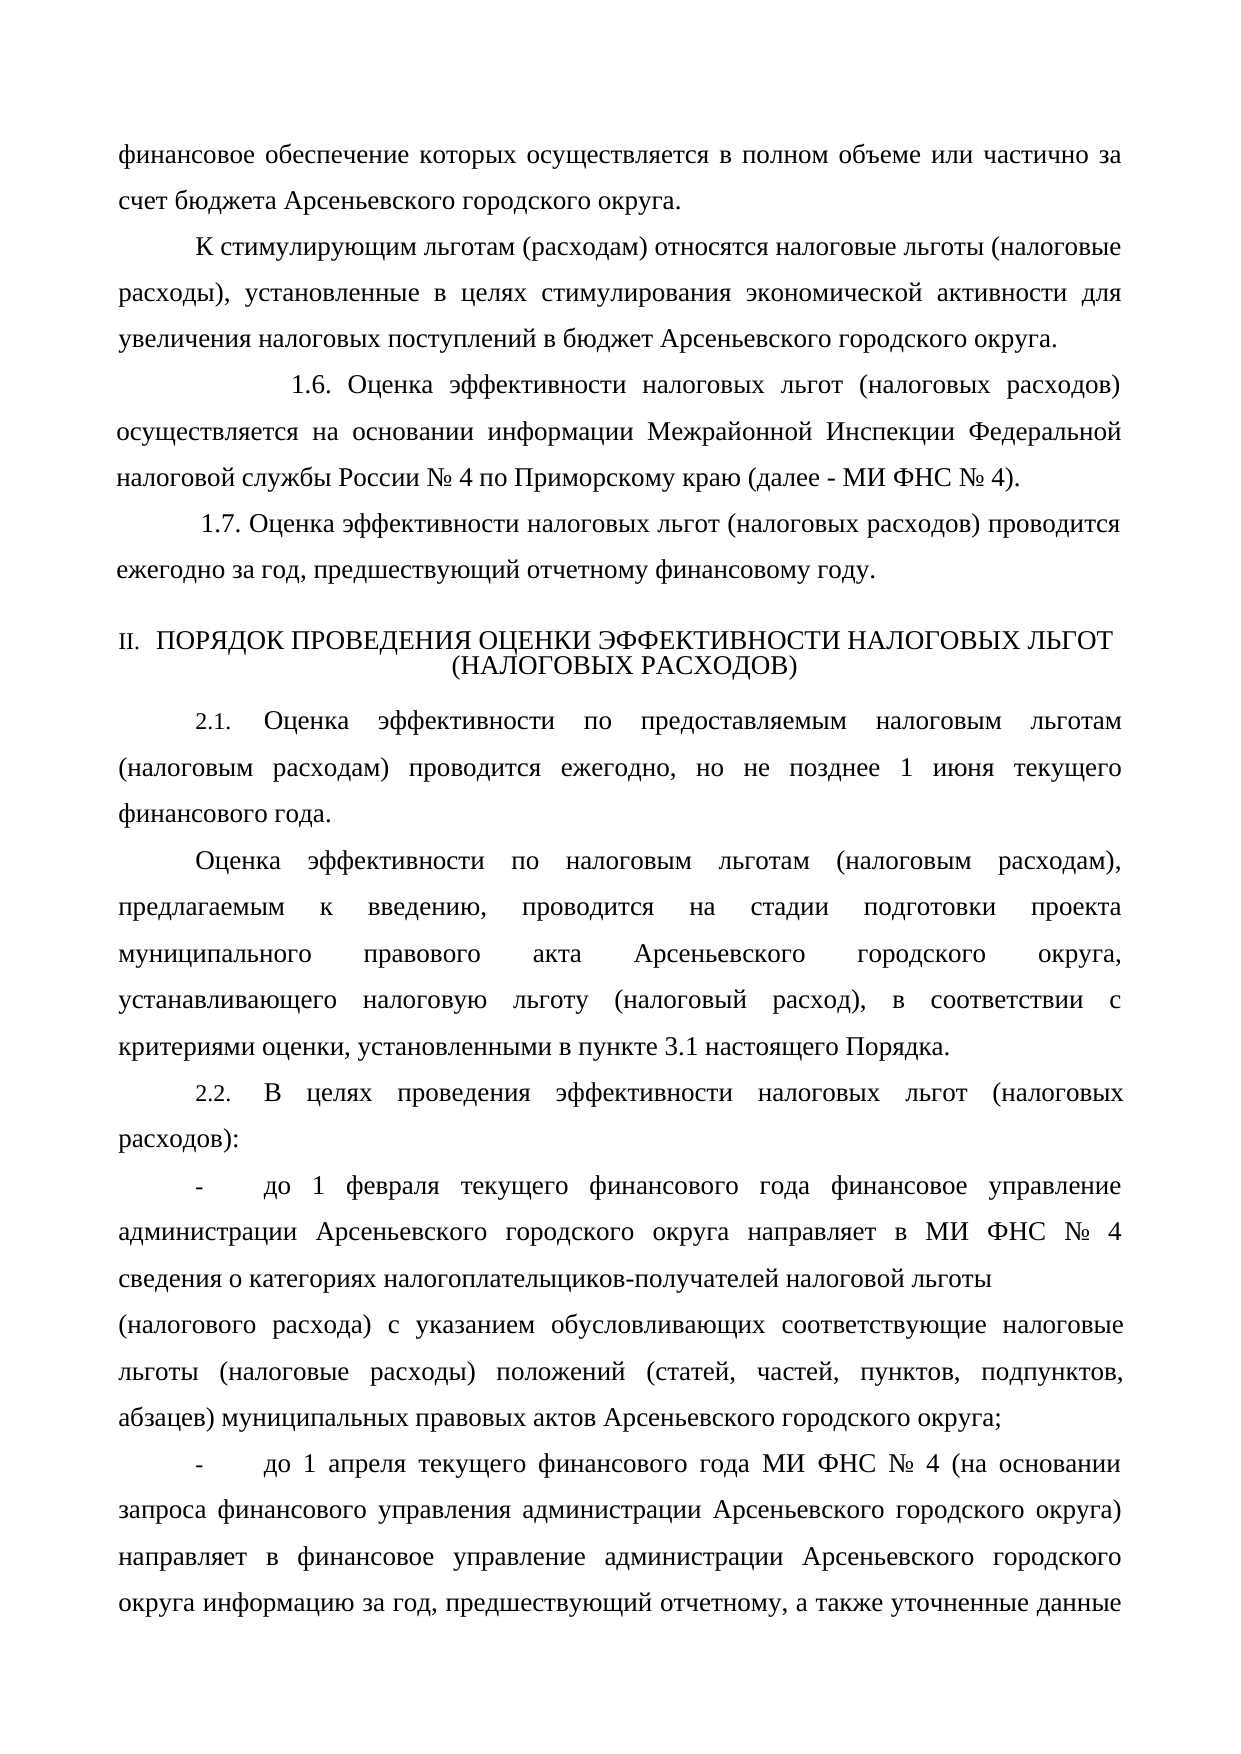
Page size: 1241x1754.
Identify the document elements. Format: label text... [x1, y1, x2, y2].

text 1.6. Оценка эффективности налоговых льгот (налоговых расходов) осуществляется на основании информации Межрайонной Инспекции Федеральной налоговой службы России № 4 по Приморскому краю (далее - МИ ФНС № 4). [116, 357, 1123, 495]
text Оценка эффективности по налоговым льготам (налоговым расходам), предлагаемым к введению, проводится на стадии подготовки проекта муниципального правового акта Арсеньевского городского округа, устанавливающего налоговую льготу (налоговый расход), в соответствии с критериями оценки, установленными в пункте 3.1 настоящего Порядка. [118, 832, 1123, 1064]
text (налогового расхода) с указанием обусловливающих соответствующие налоговые льготы (налоговые расходы) положений (статей, частей, пунктов, подпунктов, абзацев) муниципальных правовых актов Арсеньевского городского округа; [118, 1297, 1125, 1436]
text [118, 126, 1123, 219]
list Оценка эффективности по предоставляемым налоговым льготам (налоговым расходам) проводится ежегодно, но не позднее 1 июня текущего финансового года. [118, 693, 1123, 832]
list ПОРЯДОК ПРОВЕДЕНИЯ ОЦЕНКИ ЭФФЕКТИВНОСТИ НАЛОГОВЫХ ЛЬГОТ [118, 630, 1125, 654]
list до 1 февраля текущего финансового года финансовое управление администрации Арсеньевского городского округа направляет в МИ ФНС № 4 сведения о категориях налогоплателыциков-получателей налоговой льготы [118, 1157, 1123, 1297]
text (НАЛОГОВЫХ РАСХОДОВ) [451, 655, 1125, 679]
text К стимулирующим льготам (расходам) относятся налоговые льготы (налоговые расходы), установленные в целях стимулирования экономической активности для увеличения налоговых поступлений в бюджет Арсеньевского городского округа. [118, 219, 1123, 357]
text 1.7. Оценка эффективности налоговых льгот (налоговых расходов) проводится ежегодно за год, предшествующий отчетному финансовому году. [116, 495, 1123, 587]
list В целях проведения эффективности налоговых льгот (налоговых расходов): [118, 1064, 1125, 1157]
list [118, 1436, 1123, 1620]
